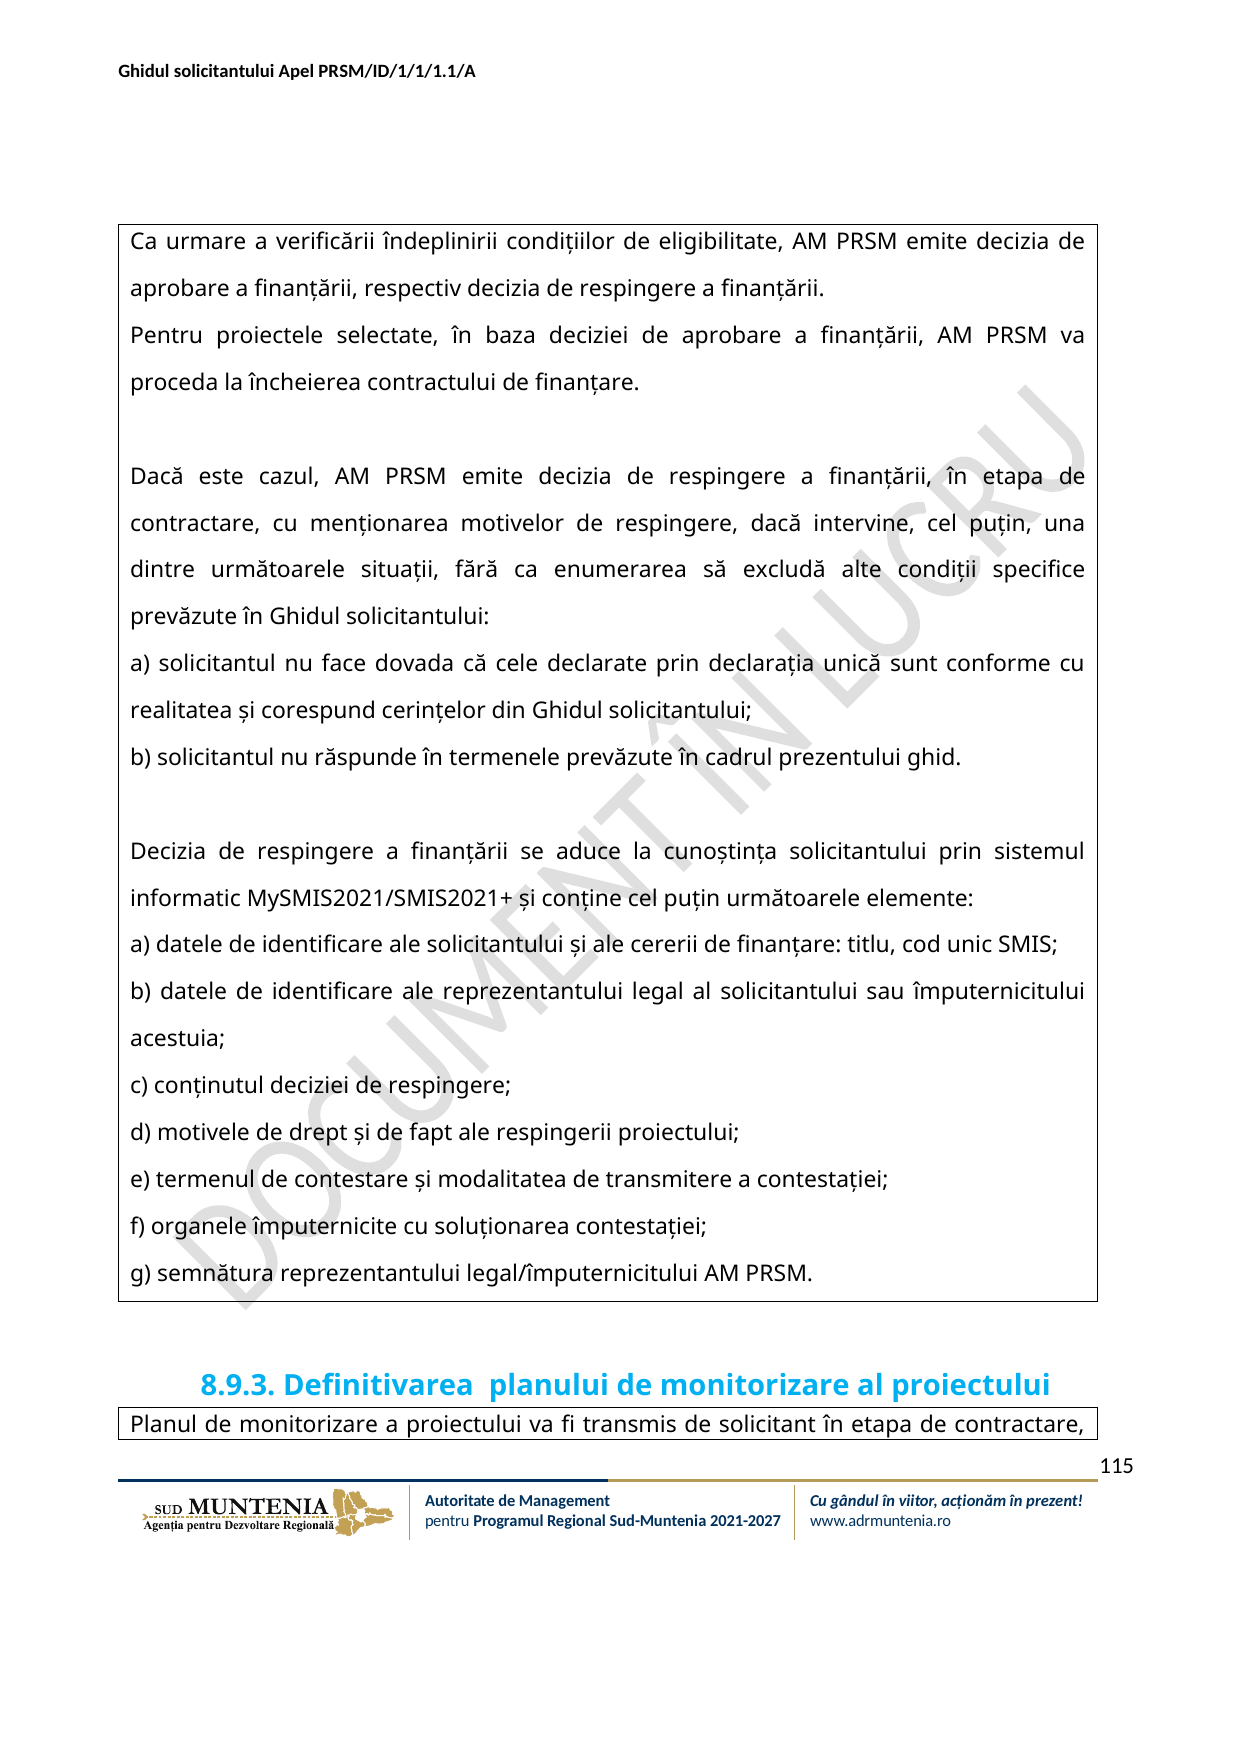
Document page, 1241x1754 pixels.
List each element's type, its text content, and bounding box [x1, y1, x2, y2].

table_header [119, 1408, 1097, 1439]
subtitle 8.9.3. Definitivarea planului de monitorizare al proiectului [118, 1364, 1134, 1403]
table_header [119, 225, 1097, 1301]
